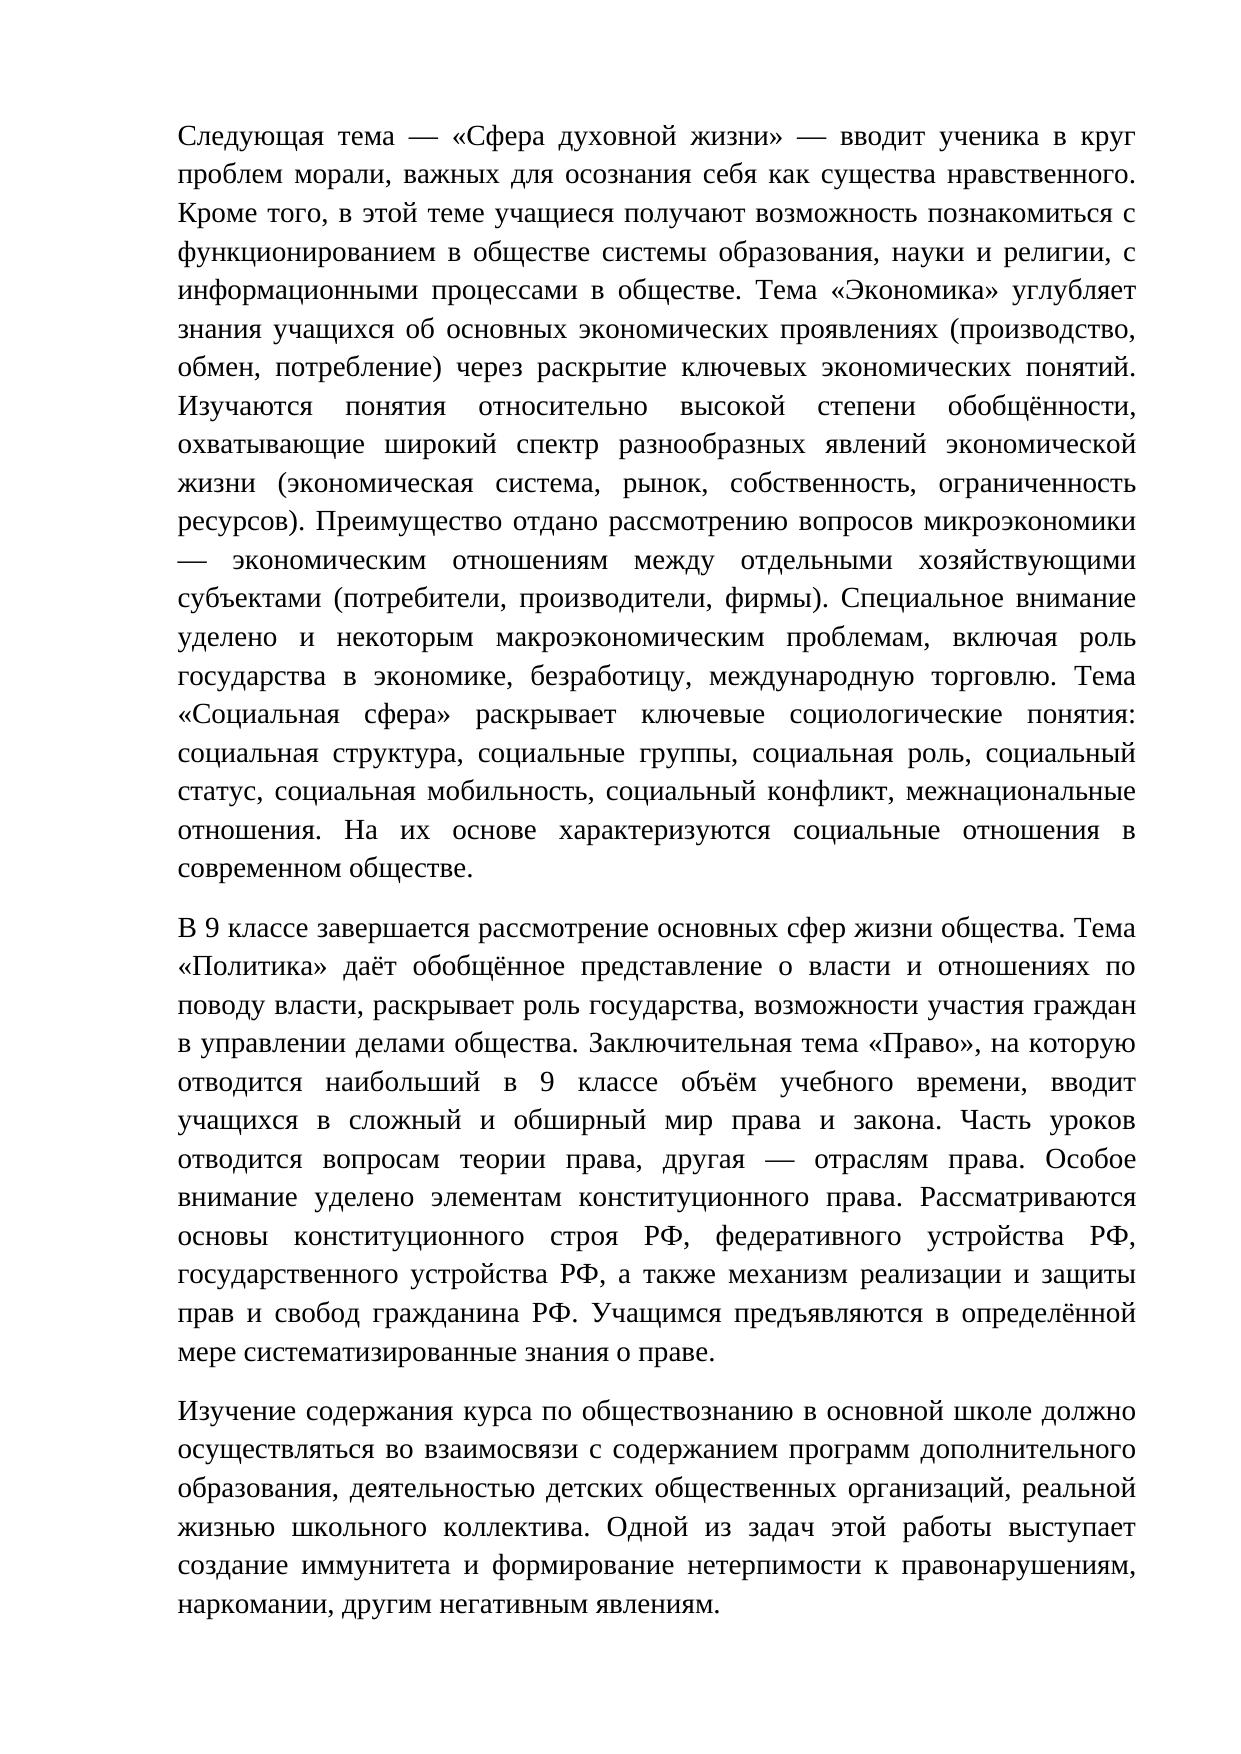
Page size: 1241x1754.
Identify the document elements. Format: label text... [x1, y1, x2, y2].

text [177, 118, 1137, 884]
text В 9 классе завершается рассмотрение основных сфер жизни общества. Тема «Политика» даёт обобщённое представление о власти и отношениях по поводу власти, раскрывает роль государства, возможности участия граждан в управлении делами общества. Заключительная тема «Право», на которую отводится наибольший в 9 классе объём учебного времени, вводит учащихся в сложный и обширный мир права и закона. Часть уроков отводится вопросам теории права, другая — отраслям права. Особое внимание уделено элементам конституционного права. Рассматриваются основы конституционного строя РФ, федеративного устройства РФ, государственного устройства РФ, а также механизм реализации и защиты прав и свобод гражданина РФ. Учащимся предъявляются в определённой мере систематизированные знания о праве. [177, 910, 1137, 1367]
text Изучение содержания курса по обществознанию в основной школе должно осуществляться во взаимосвязи с содержанием программ дополнительного образования, деятельностью детских общественных организаций, реальной жизнью школьного коллектива. Одной из задач этой работы выступает создание иммунитета и формирование нетерпимости к правонарушениям, наркомании, другим негативным явлениям. [177, 1393, 1137, 1619]
